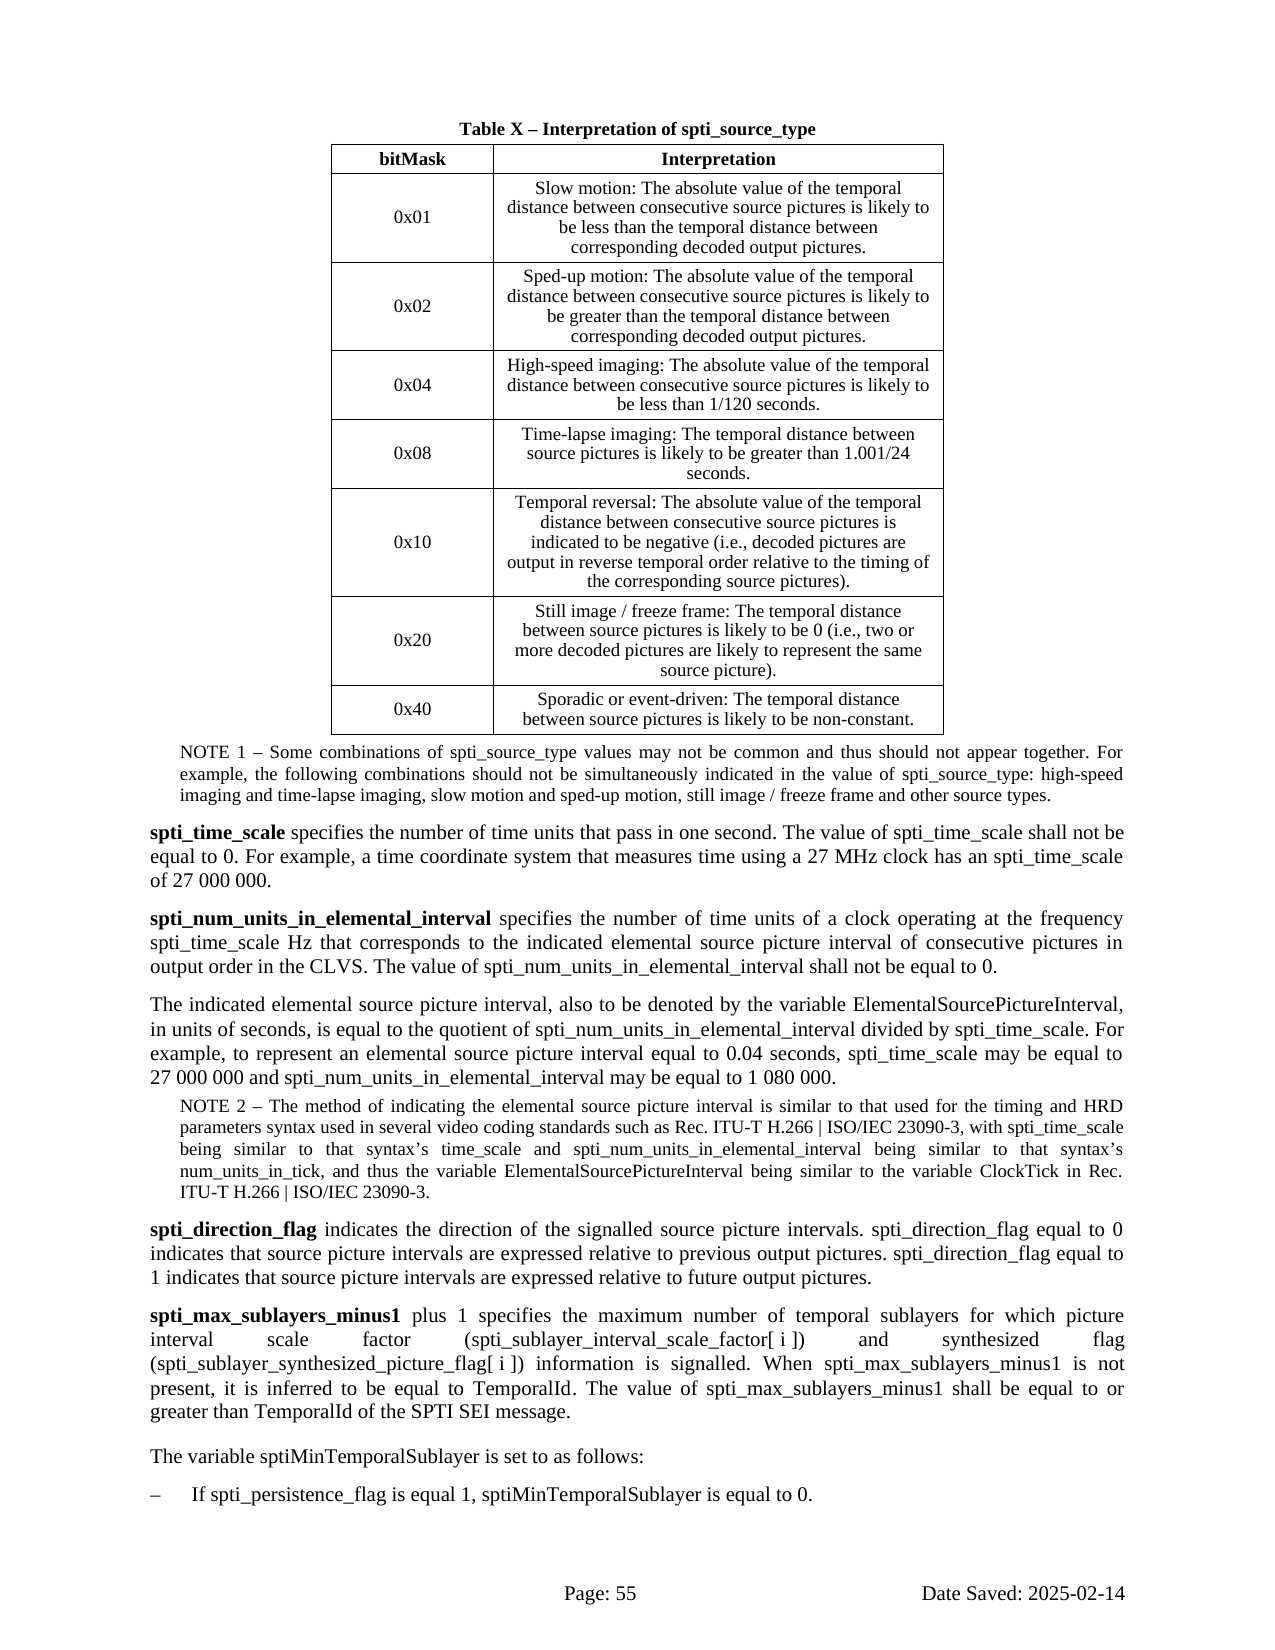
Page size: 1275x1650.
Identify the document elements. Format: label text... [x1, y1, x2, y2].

table_header Interpretation [494, 145, 943, 173]
table_cell 0x10 [332, 489, 493, 596]
text The variable sptiMinTemporalSublayer is set to as follows: [150, 1444, 1125, 1468]
table_cell 0x08 [332, 420, 493, 488]
table_cell Time-lapse imaging: The temporal distance between source pictures is likely to be greater than 1.001/24 seconds. [494, 420, 943, 488]
table_cell 0x02 [332, 263, 493, 350]
table_cell High-speed imaging: The absolute value of the temporal distance between consecutive source pictures is likely to be less than 1/120 seconds. [494, 351, 943, 419]
text spti_time_scale specifies the number of time units that pass in one second. The value of spti_time_scale shall not be equal to 0. For example, a time coordinate system that measures time using a 27 MHz clock has an spti_time_scale of 27 000 000. [150, 820, 1125, 892]
text NOTE 1 – Some combinations of spti_source_type values may not be common and thus should not appear together. For example, the following combinations should not be simultaneously indicated in the value of spti_source_type: high-speed imaging and time-lapse imaging, slow motion and sped-up motion, still image / freeze frame and other source types. [179, 741, 1125, 806]
text The indicated elemental source picture interval, also to be denoted by the variable ElementalSourcePictureInterval, in units of seconds, is equal to the quotient of spti_num_units_in_elemental_interval divided by spti_time_scale. For example, to represent an elemental source picture interval equal to 0.04 seconds, spti_time_scale may be equal to 27 000 000 and spti_num_units_in_elemental_interval may be equal to 1 080 000. [150, 992, 1125, 1089]
table_cell Sped-up motion: The absolute value of the temporal distance between consecutive source pictures is likely to be greater than the temporal distance between corresponding decoded output pictures. [494, 263, 943, 350]
text – If spti_persistence_flag is equal 1, sptiMinTemporalSublayer is equal to 0. [150, 1482, 1125, 1506]
text Table X – Interpretation of spti_source_type [150, 120, 1125, 140]
table_cell Still image / freeze frame: The temporal distance between source pictures is likely to be 0 (i.e., two or more decoded pictures are likely to represent the same source picture). [494, 597, 943, 684]
table_cell 0x20 [332, 597, 493, 684]
table_cell 0x01 [332, 174, 493, 262]
table_cell Sporadic or event-driven: The temporal distance between source pictures is likely to be non-constant. [494, 686, 943, 733]
text spti_num_units_in_elemental_interval specifies the number of time units of a clock operating at the frequency spti_time_scale Hz that corresponds to the indicated elemental source picture interval of consecutive pictures in output order in the CLVS. The value of spti_num_units_in_elemental_interval shall not be equal to 0. [150, 906, 1125, 978]
table_cell Temporal reversal: The absolute value of the temporal distance between consecutive source pictures is indicated to be negative (i.e., decoded pictures are output in reverse temporal order relative to the timing of the corresponding source pictures). [494, 489, 943, 596]
table_cell 0x40 [332, 686, 493, 733]
text NOTE 2 – The method of indicating the elemental source picture interval is similar to that used for the timing and HRD parameters syntax used in several video coding standards such as Rec. ITU-T H.266 | ISO/IEC 23090-3, with spti_time_scale being similar to that syntax’s time_scale and spti_num_units_in_elemental_interval being similar to that syntax’s num_units_in_tick, and thus the variable ElementalSourcePictureInterval being similar to the variable ClockTick in Rec. ITU-T H.266 | ISO/IEC 23090-3. [179, 1095, 1125, 1203]
table_header bitMask [332, 145, 493, 173]
table_cell 0x04 [332, 351, 493, 419]
text spti_max_sublayers_minus1 plus 1 specifies the maximum number of temporal sublayers for which picture interval scale factor (spti_sublayer_interval_scale_factor[ i ]) and synthesized flag (spti_sublayer_synthesized_picture_flag[ i ]) information is signalled. When spti_max_sublayers_minus1 is not present, it is inferred to be equal to TemporalId. The value of spti_max_sublayers_minus1 shall be equal to or greater than TemporalId of the SPTI SEI message. [150, 1303, 1125, 1423]
table_cell Slow motion: The absolute value of the temporal distance between consecutive source pictures is likely to be less than the temporal distance between corresponding decoded output pictures. [494, 174, 943, 262]
text spti_direction_flag indicates the direction of the signalled source picture intervals. spti_direction_flag equal to 0 indicates that source picture intervals are expressed relative to previous output pictures. spti_direction_flag equal to 1 indicates that source picture intervals are expressed relative to future output pictures. [150, 1217, 1125, 1289]
